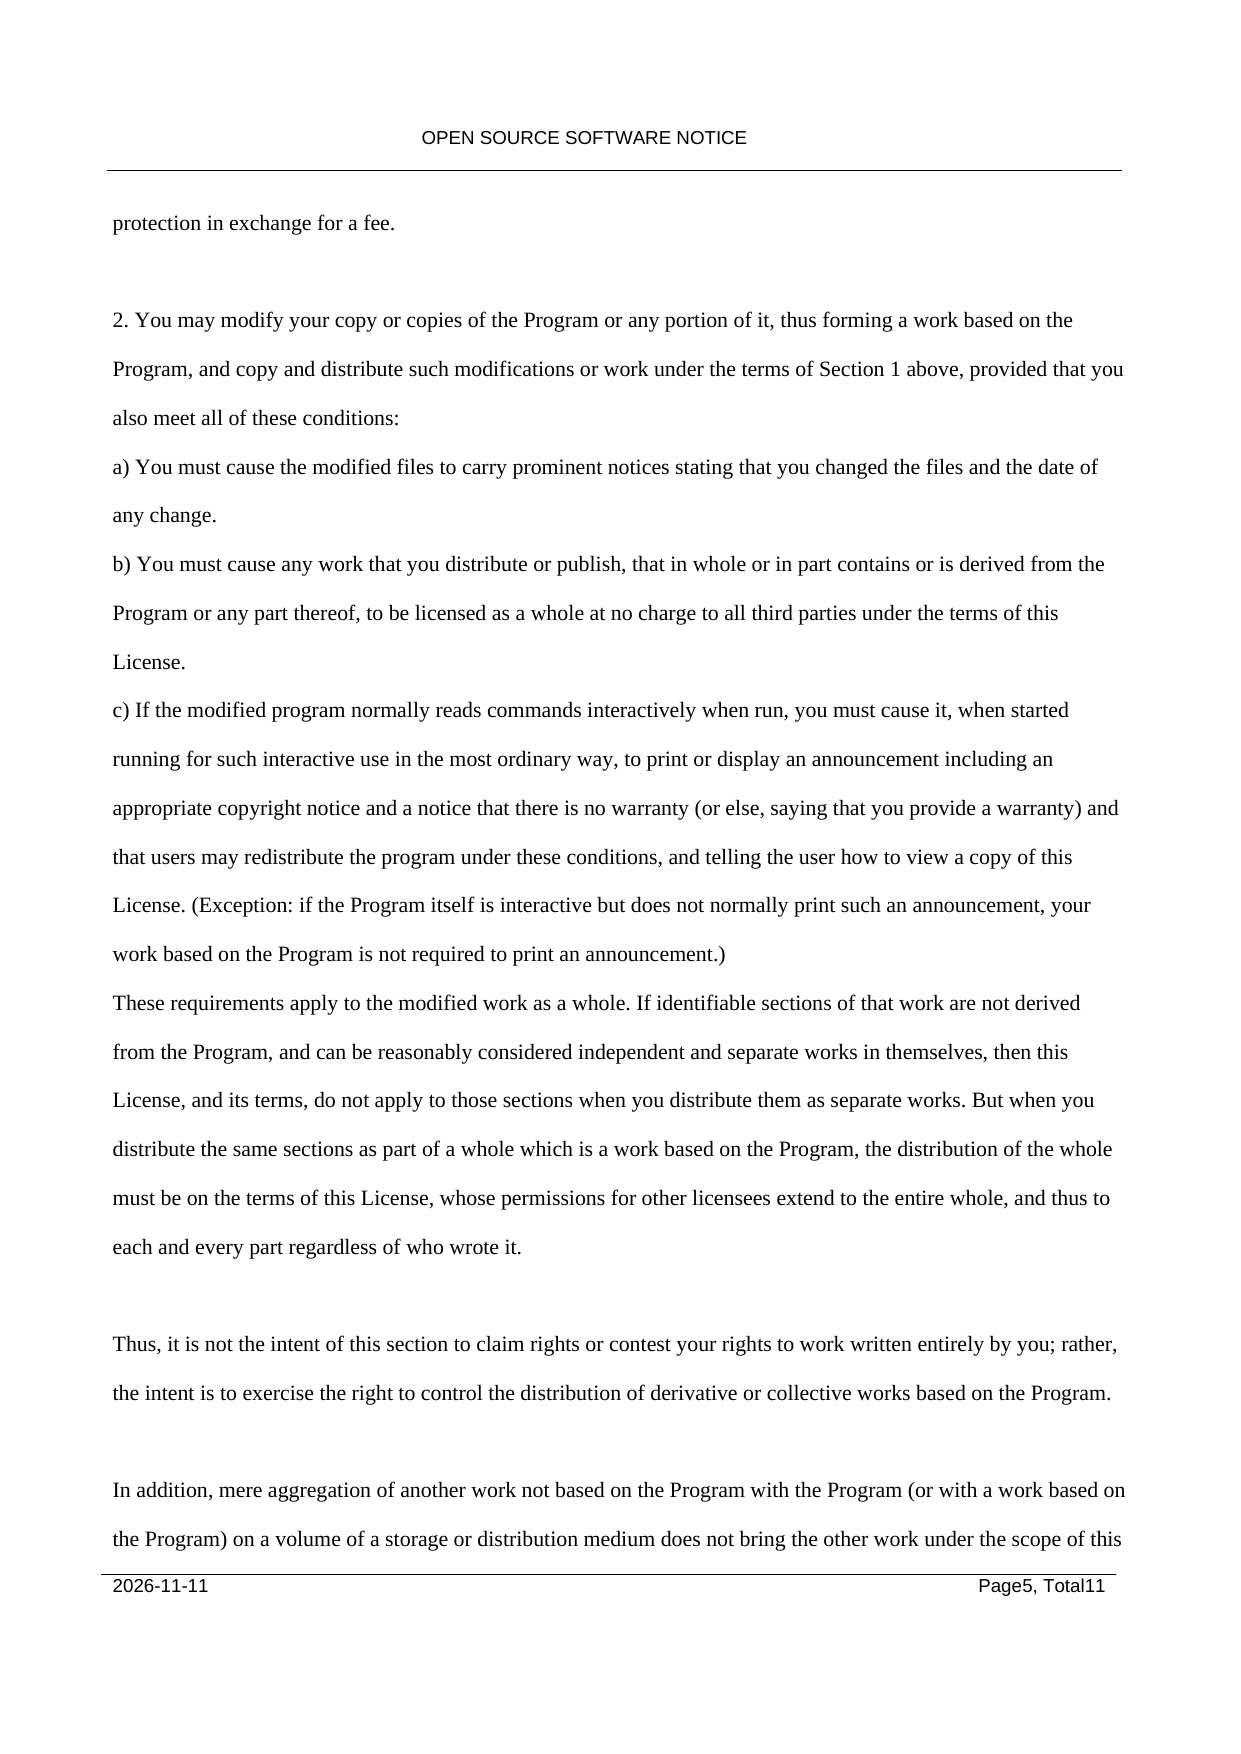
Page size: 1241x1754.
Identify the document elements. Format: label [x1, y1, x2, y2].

text [112, 206, 1128, 1555]
